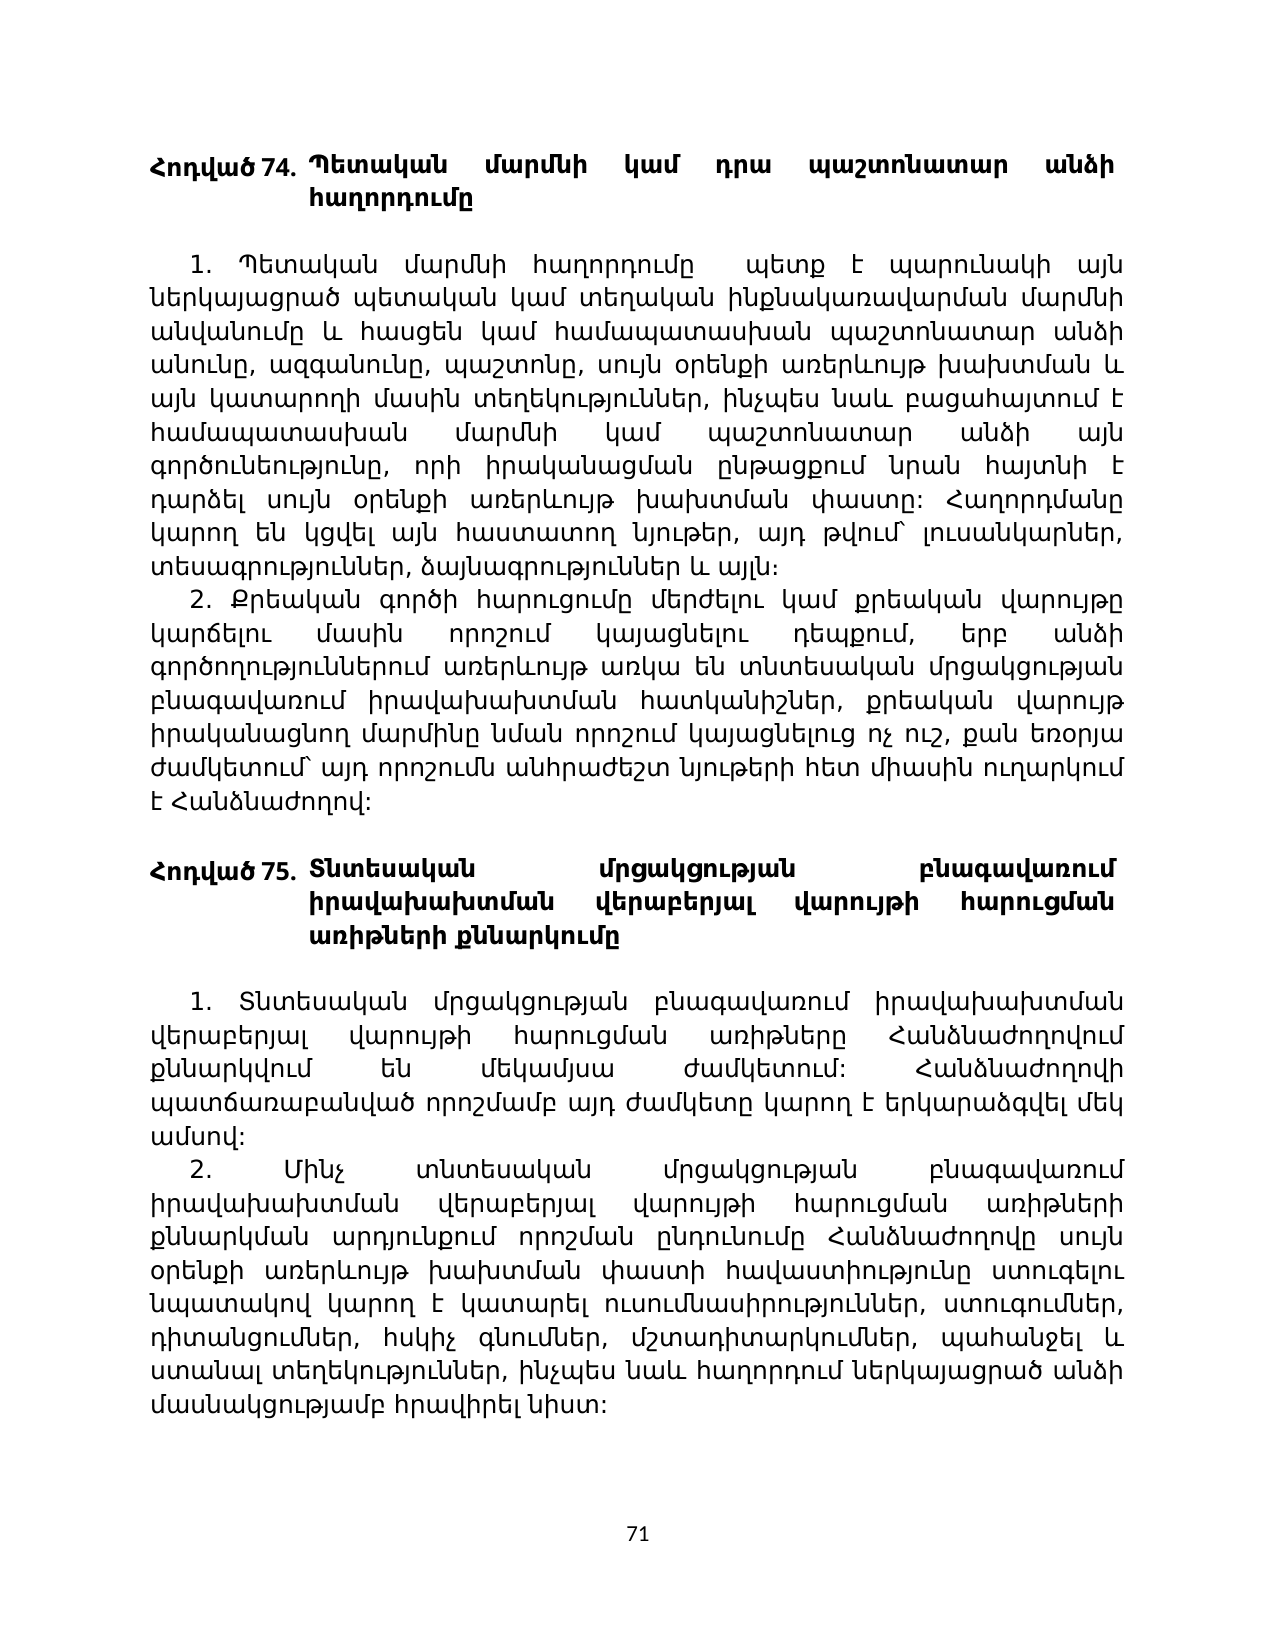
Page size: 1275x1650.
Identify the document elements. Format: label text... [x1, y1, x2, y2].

text 2. Քրեական գործի հարուցումը մերժելու կամ քրեական վարույթը կարճելու մասին որոշում կայացնելու դեպքում, երբ անձի գործողություններում առերևույթ առկա են տնտեսական մրցակցության բնագավառում իրավախախտման հատկանիշներ, քրեական վարույթ իրականացնող մարմինը նման որոշում կայացնելուց ոչ ուշ, քան եռօրյա ժամկետում՝ այդ որոշումն անհրաժեշտ նյութերի հետ միասին ուղարկում է Հանձնաժողով: [150, 586, 1125, 816]
table_header Պետական մարմնի կամ դրա պաշտոնատար անձի հաղորդումը [308, 150, 1115, 217]
table_header Հոդված 75. [150, 854, 308, 954]
table_header Հոդված 74. [150, 150, 308, 217]
text 1. Պետական մարմնի հաղորդումը պետք է պարունակի այն ներկայացրած պետական կամ տեղական ինքնակառավարման մարմնի անվանումը և հասցեն կամ համապատասխան պաշտոնատար անձի անունը, ազգանունը, պաշտոնը, սույն օրենքի առերևույթ խախտման և այն կատարողի մասին տեղեկություններ, ինչպես նաև բացահայտում է համապատասխան մարմնի կամ պաշտոնատար անձի այն գործունեությունը, որի իրականացման ընթացքում նրան հայտնի է դարձել սույն օրենքի առերևույթ խախտման փաստը: Հաղորդմանը կարող են կցվել այն հաստատող նյութեր, այդ թվում՝ լուսանկարներ, տեսագրություններ, ձայնագրություններ և այլն։ [150, 250, 1125, 581]
table_header Տնտեսական մրցակցության բնագավառում իրավախախտման վերաբերյալ վարույթի հարուցման առիթների քննարկումը [308, 854, 1115, 954]
text 1. Տնտեսական մրցակցության բնագավառում իրավախախտման վերաբերյալ վարույթի հարուցման առիթները Հանձնաժողովում քննարկվում են մեկամյսա ժամկետում: Հանձնաժողովի պատճառաբանված որոշմամբ այդ ժամկետը կարող է երկարաձգվել մեկ ամսով: [150, 987, 1125, 1151]
text 2. Մինչ տնտեսական մրցակցության բնագավառում իրավախախտման վերաբերյալ վարույթի հարուցման առիթների քննարկման արդյունքում որոշման ընդունումը Հանձնաժողովը սույն օրենքի առերևույթ խախտման փաստի հավաստիությունը ստուգելու նպատակով կարող է կատարել ուսումնասիրություններ, ստուգումներ, դիտանցումներ, հսկիչ գնումներ, մշտադիտարկումներ, պահանջել և ստանալ տեղեկություններ, ինչպես նաև հաղորդում ներկայացրած անձի մասնակցությամբ հրավիրել նիստ: [150, 1155, 1125, 1419]
